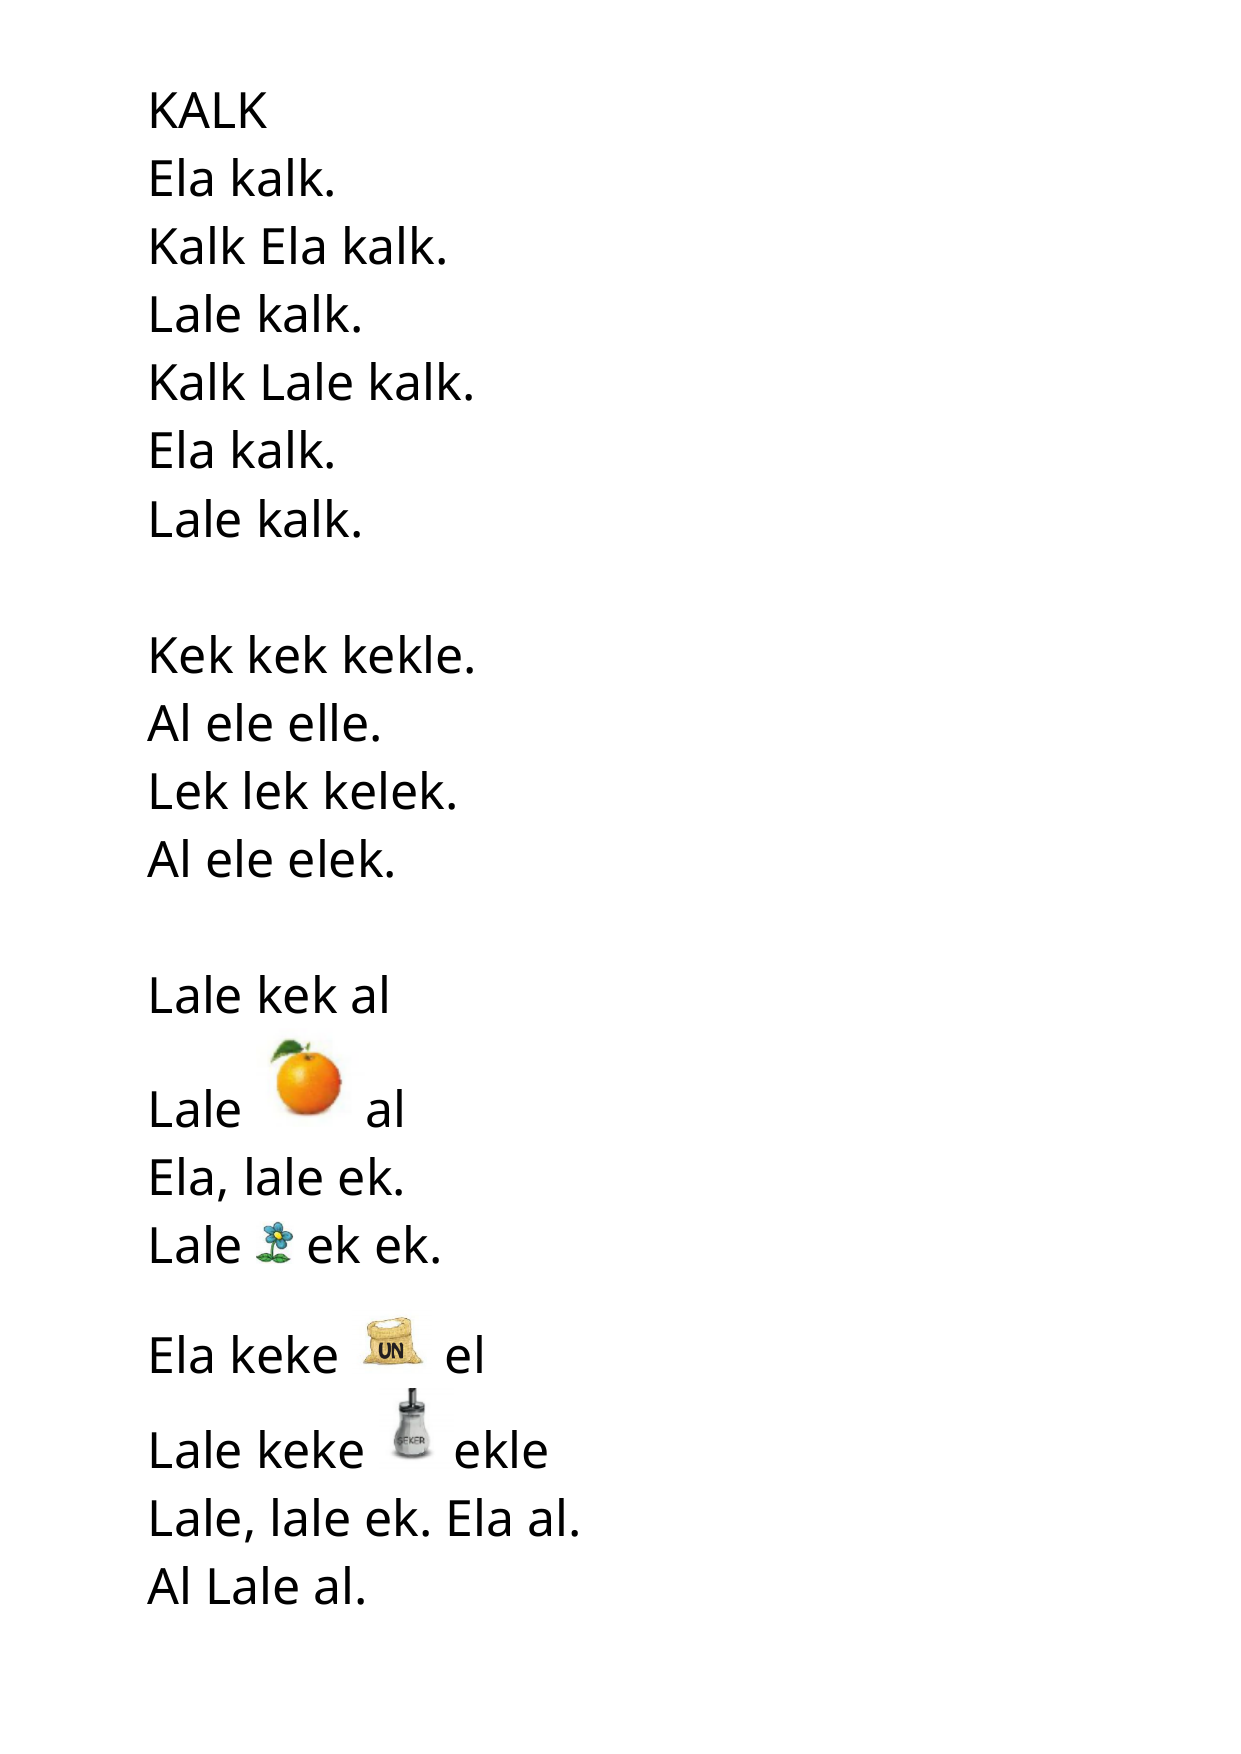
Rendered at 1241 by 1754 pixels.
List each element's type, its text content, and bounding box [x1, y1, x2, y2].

text Kalk Ela kalk. [148, 211, 1144, 279]
text Kalk Lale kalk. [148, 347, 1144, 416]
text Al ele elle. [148, 688, 1144, 756]
picture [256, 1028, 366, 1127]
text Lale keke ekle [148, 1389, 1144, 1483]
text Lale kalk. [148, 279, 1144, 347]
text Lale al [148, 1029, 1144, 1142]
text Lale kalk. [148, 484, 1144, 552]
picture [352, 1306, 432, 1374]
text Kek kek kekle. [148, 620, 1144, 688]
text Ela, lale ek. [148, 1142, 1144, 1210]
picture [256, 1221, 294, 1264]
text Ela kalk. [148, 143, 1144, 211]
text Lale, lale ek. Ela al. [148, 1483, 1144, 1551]
text Lale ek ek. [148, 1210, 1144, 1278]
text Ela keke el [148, 1307, 1144, 1389]
text KALK [148, 75, 1144, 143]
text Lek lek kelek. [148, 756, 1144, 824]
text Lale kek al [148, 961, 1144, 1029]
text Ela kalk. [148, 416, 1144, 484]
picture [378, 1388, 454, 1469]
text Al ele elek. [148, 824, 1144, 892]
text Al Lale al. [148, 1551, 1144, 1619]
